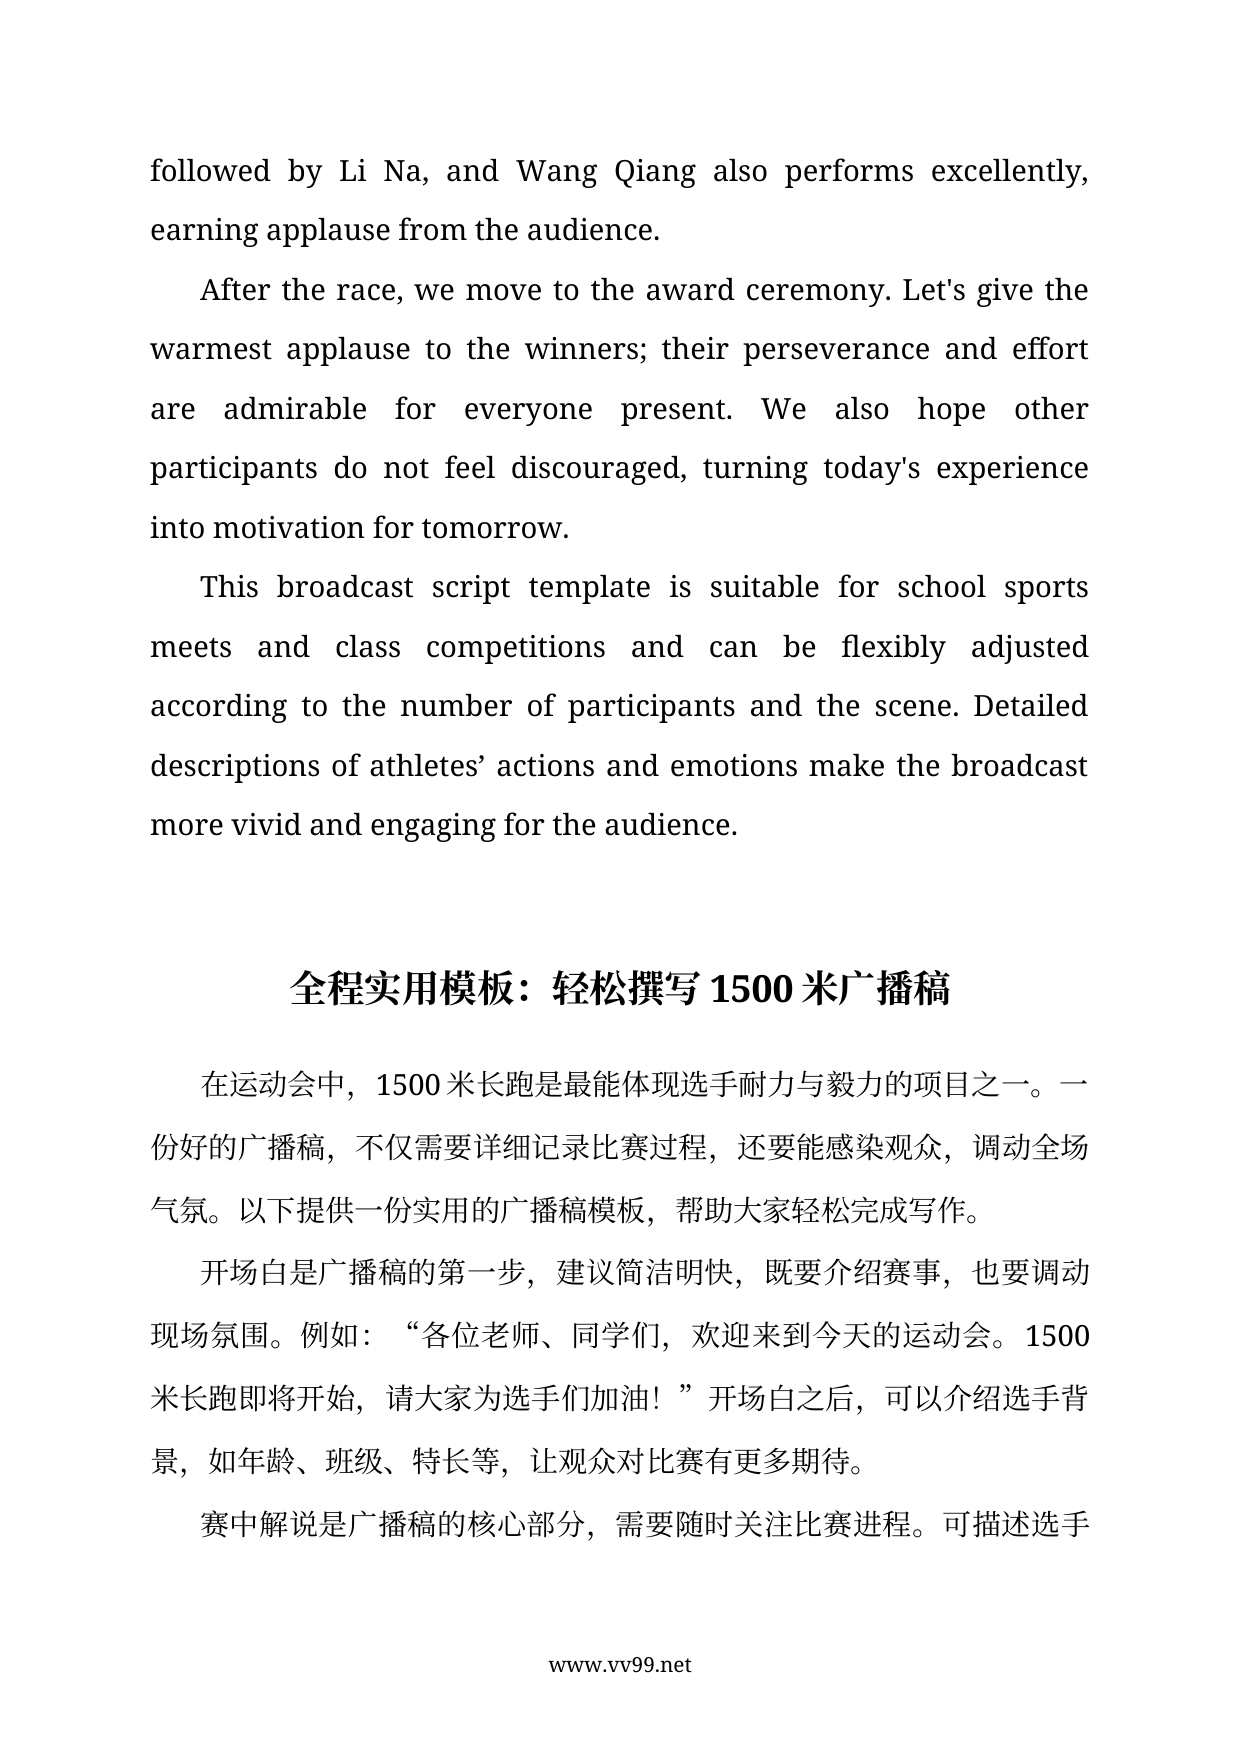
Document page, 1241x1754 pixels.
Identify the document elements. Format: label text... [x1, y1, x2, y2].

text This broadcast script template is suitable for school sports meets and class competitions and can be flexibly adjusted according to the number of participants and the scene. Detailed descriptions of athletes’ actions and emotions make the broadcast more vivid and engaging for the audience. [150, 566, 1090, 844]
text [150, 1502, 1090, 1543]
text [150, 150, 1090, 249]
subtitle 全程实用模板：轻松撰写1500米广播稿 [150, 959, 1090, 1014]
text After the race, we move to the award ceremony. Let's give the warmest applause to the winners; their perseverance and effort are admirable for everyone present. We also hope other participants do not feel discouraged, turning today's experience into motivation for tomorrow. [150, 269, 1090, 547]
text 开场白是广播稿的第一步，建议简洁明快，既要介绍赛事，也要调动现场氛围。例如：“各位老师、同学们，欢迎来到今天的运动会。1500米长跑即将开始，请大家为选手们加油！”开场白之后，可以介绍选手背景，如年龄、班级、特长等，让观众对比赛有更多期待。 [150, 1250, 1090, 1481]
text 在运动会中，1500米长跑是最能体现选手耐力与毅力的项目之一。一份好的广播稿，不仅需要详细记录比赛过程，还要能感染观众，调动全场气氛。以下提供一份实用的广播稿模板，帮助大家轻松完成写作。 [150, 1062, 1090, 1229]
